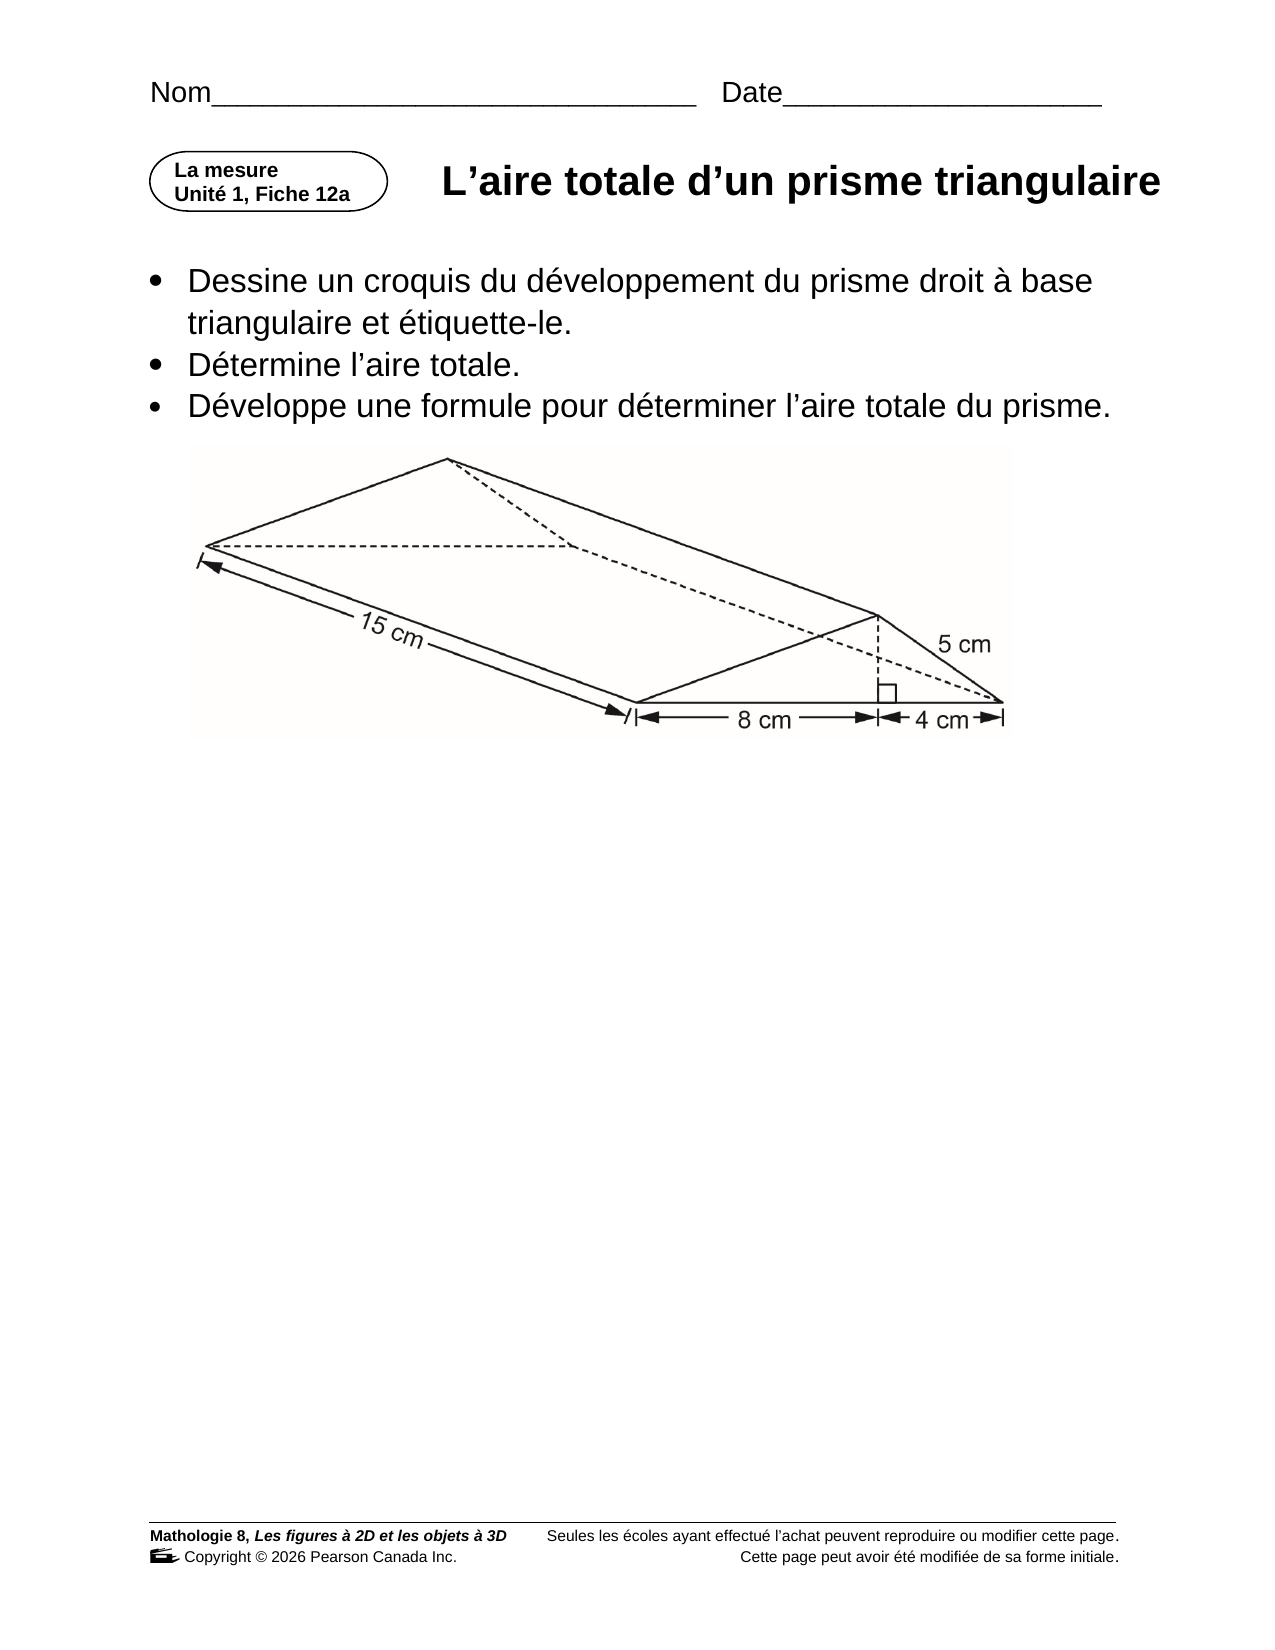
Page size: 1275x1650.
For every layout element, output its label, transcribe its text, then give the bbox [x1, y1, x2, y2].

list Détermine l’aire totale. [150, 344, 1181, 383]
picture [150, 1548, 180, 1563]
list Dessine un croquis du développement du prisme droit à base triangulaire et étiquette-le. [150, 262, 1181, 342]
list Développe une formule pour déterminer l’aire totale du prisme. [150, 386, 1181, 424]
picture [187, 444, 1015, 739]
